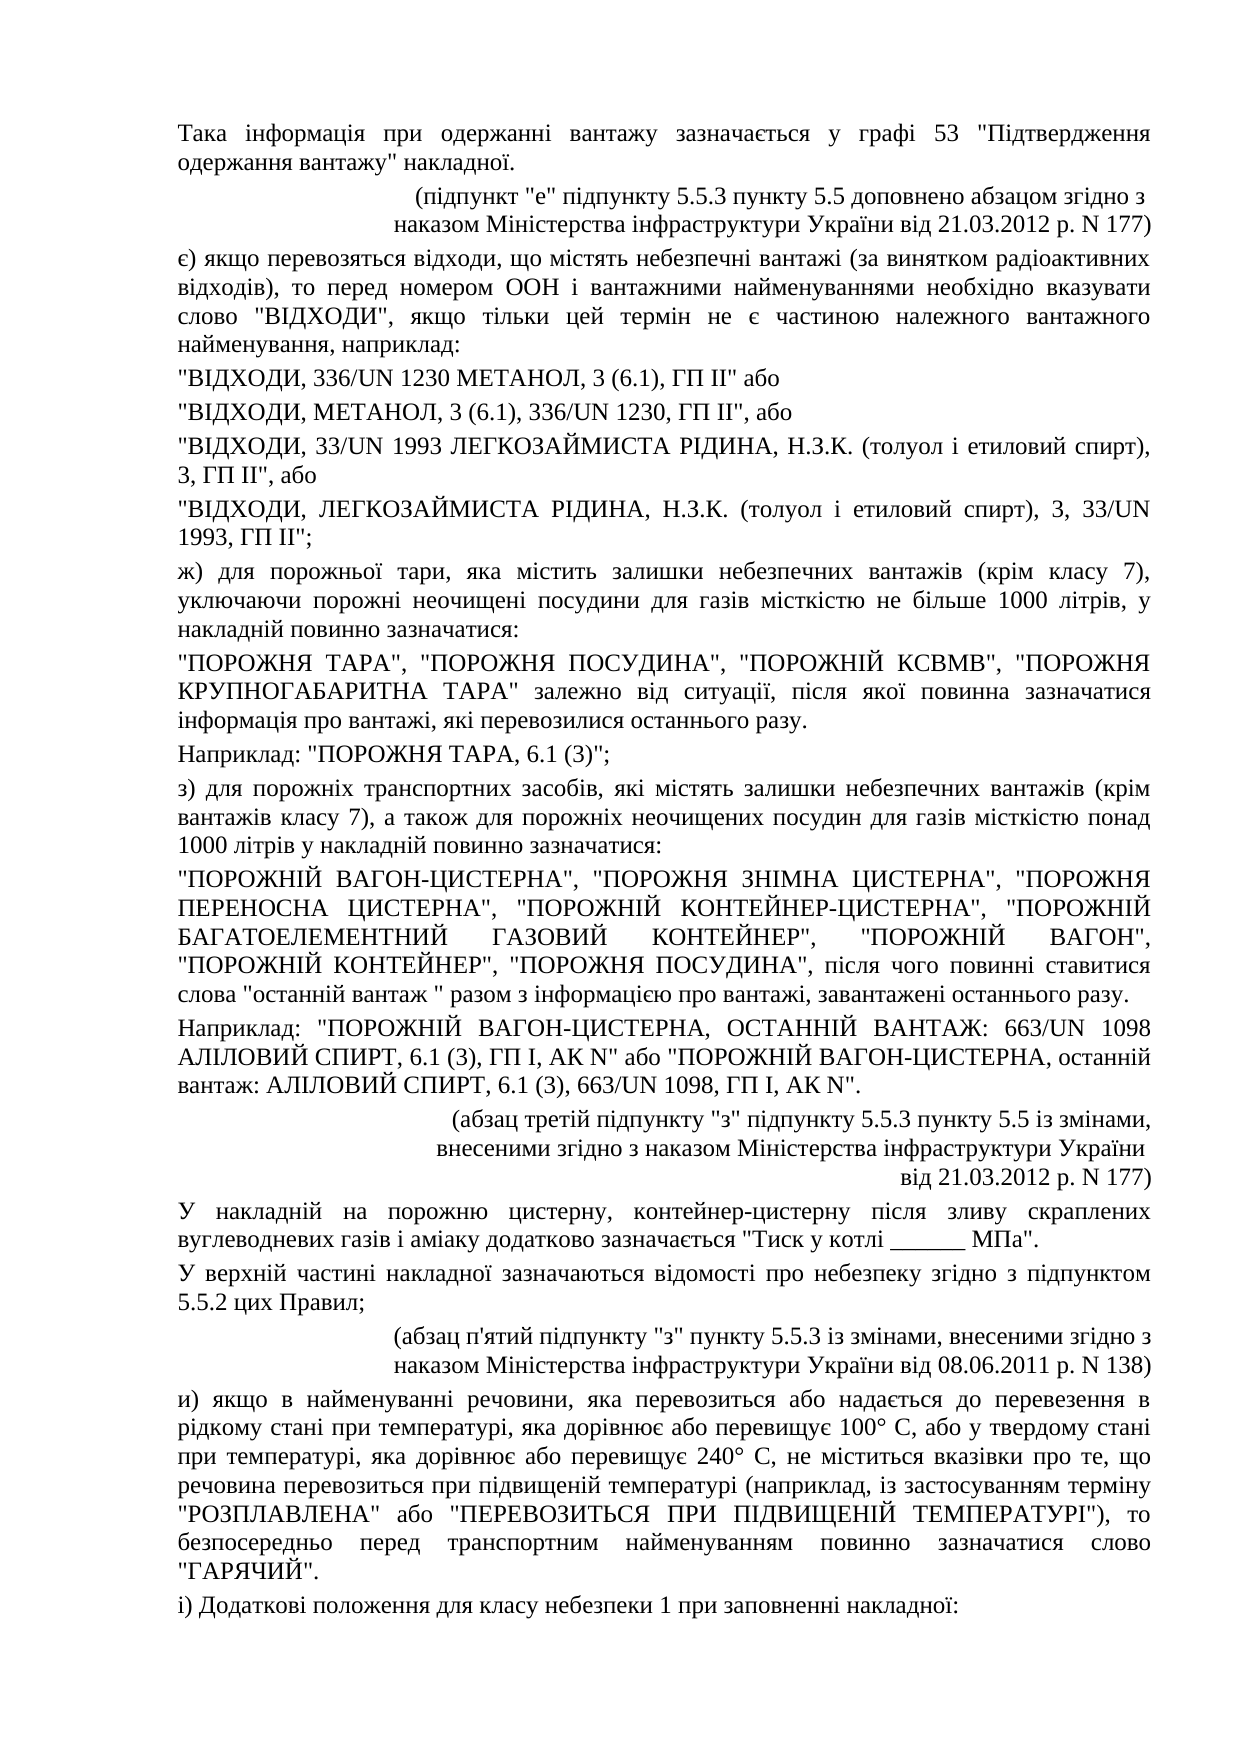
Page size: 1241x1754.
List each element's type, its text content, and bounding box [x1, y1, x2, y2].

text (абзац третій підпункту "з" підпункту 5.5.3 пункту 5.5 із змінами, внесеними згідно з наказом Міністерства інфраструктури України від 21.03.2012 р. N 177) [177, 1104, 1152, 1191]
text з) для порожніх транспортних засобів, які містять залишки небезпечних вантажів (крім вантажів класу 7), а також для порожніх неочищених посудин для газів місткістю понад 1000 літрів у накладній повинно зазначатися: [177, 773, 1152, 859]
text "ВІДХОДИ, МЕТАНОЛ, 3 (6.1), 336/UN 1230, ГП II", або [177, 397, 1152, 426]
text "ВІДХОДИ, 33/UN 1993 ЛЕГКОЗАЙМИСТА РІДИНА, Н.З.К. (толуол і етиловий спирт), 3, ГП II", або [177, 431, 1152, 489]
text (абзац п'ятий підпункту "з" пункту 5.5.3 із змінами, внесеними згідно з наказом Міністерства інфраструктури України від 08.06.2011 р. N 138) [177, 1321, 1152, 1378]
text "ВІДХОДИ, ЛЕГКОЗАЙМИСТА РІДИНА, Н.З.К. (толуол і етиловий спирт), 3, 33/UN 1993, ГП II"; [177, 494, 1152, 551]
text (підпункт "е" підпункту 5.5.3 пункту 5.5 доповнено абзацом згідно з наказом Міністерства інфраструктури України від 21.03.2012 р. N 177) [177, 181, 1152, 238]
text "ПОРОЖНЯ ТАРА", "ПОРОЖНЯ ПОСУДИНА", "ПОРОЖНІЙ КСВМВ", "ПОРОЖНЯ КРУПНОГАБАРИТНА ТАРА" залежно від ситуації, після якої повинна зазначатися інформація про вантажі, які перевозилися останнього разу. [177, 648, 1152, 734]
text є) якщо перевозяться відходи, що містять небезпечні вантажі (за винятком радіоактивних відходів), то перед номером ООН і вантажними найменуваннями необхідно вказувати слово "ВІДХОДИ", якщо тільки цей термін не є частиною належного вантажного найменування, наприклад: [177, 243, 1152, 358]
text Наприклад: "ПОРОЖНЯ ТАРА, 6.1 (3)"; [177, 739, 1152, 768]
text і) Додаткові положення для класу небезпеки 1 при заповненні накладної: [177, 1590, 1152, 1619]
text "ВІДХОДИ, 336/UN 1230 МЕТАНОЛ, 3 (6.1), ГП II" або [177, 363, 1152, 392]
text и) якщо в найменуванні речовини, яка перевозиться або надається до перевезення в рідкому стані при температурі, яка дорівнює або перевищує 100° C, або у твердому стані при температурі, яка дорівнює або перевищує 240° C, не міститься вказівки про те, що речовина перевозиться при підвищеній температурі (наприклад, із застосуванням терміну "РОЗПЛАВЛЕНА" або "ПЕРЕВОЗИТЬСЯ ПРИ ПІДВИЩЕНІЙ ТЕМПЕРАТУРІ"), то безпосередньо перед транспортним найменуванням повинно зазначатися слово "ГАРЯЧИЙ". [177, 1384, 1152, 1585]
text Така інформація при одержанні вантажу зазначається у графі 53 "Підтвердження одержання вантажу" накладної. [177, 118, 1152, 176]
text "ПОРОЖНІЙ ВАГОН-ЦИСТЕРНА", "ПОРОЖНЯ ЗНІМНА ЦИСТЕРНА", "ПОРОЖНЯ ПЕРЕНОСНА ЦИСТЕРНА", "ПОРОЖНІЙ КОНТЕЙНЕР-ЦИСТЕРНА", "ПОРОЖНІЙ БАГАТОЕЛЕМЕНТНИЙ ГАЗОВИЙ КОНТЕЙНЕР", "ПОРОЖНІЙ ВАГОН", "ПОРОЖНІЙ КОНТЕЙНЕР", "ПОРОЖНЯ ПОСУДИНА", після чого повинні ставитися слова "останній вантаж " разом з інформацією про вантажі, завантажені останнього разу. [177, 864, 1152, 1008]
text ж) для порожньої тари, яка містить залишки небезпечних вантажів (крім класу 7), уключаючи порожні неочищені посудини для газів місткістю не більше 1000 літрів, у накладній повинно зазначатися: [177, 556, 1152, 643]
text У накладній на порожню цистерну, контейнер-цистерну після зливу скраплених вуглеводневих газів і аміаку додатково зазначається "Тиск у котлі ______ МПа". [177, 1196, 1152, 1253]
text У верхній частині накладної зазначаються відомості про небезпеку згідно з підпунктом 5.5.2 цих Правил; [177, 1258, 1152, 1316]
text Наприклад: "ПОРОЖНІЙ ВАГОН-ЦИСТЕРНА, ОСТАННІЙ ВАНТАЖ: 663/UN 1098 АЛІЛОВИЙ СПИРТ, 6.1 (3), ГП I, АК N" або "ПОРОЖНІЙ ВАГОН-ЦИСТЕРНА, останній вантаж: АЛІЛОВИЙ СПИРТ, 6.1 (3), 663/UN 1098, ГП I, АК N". [177, 1013, 1152, 1099]
